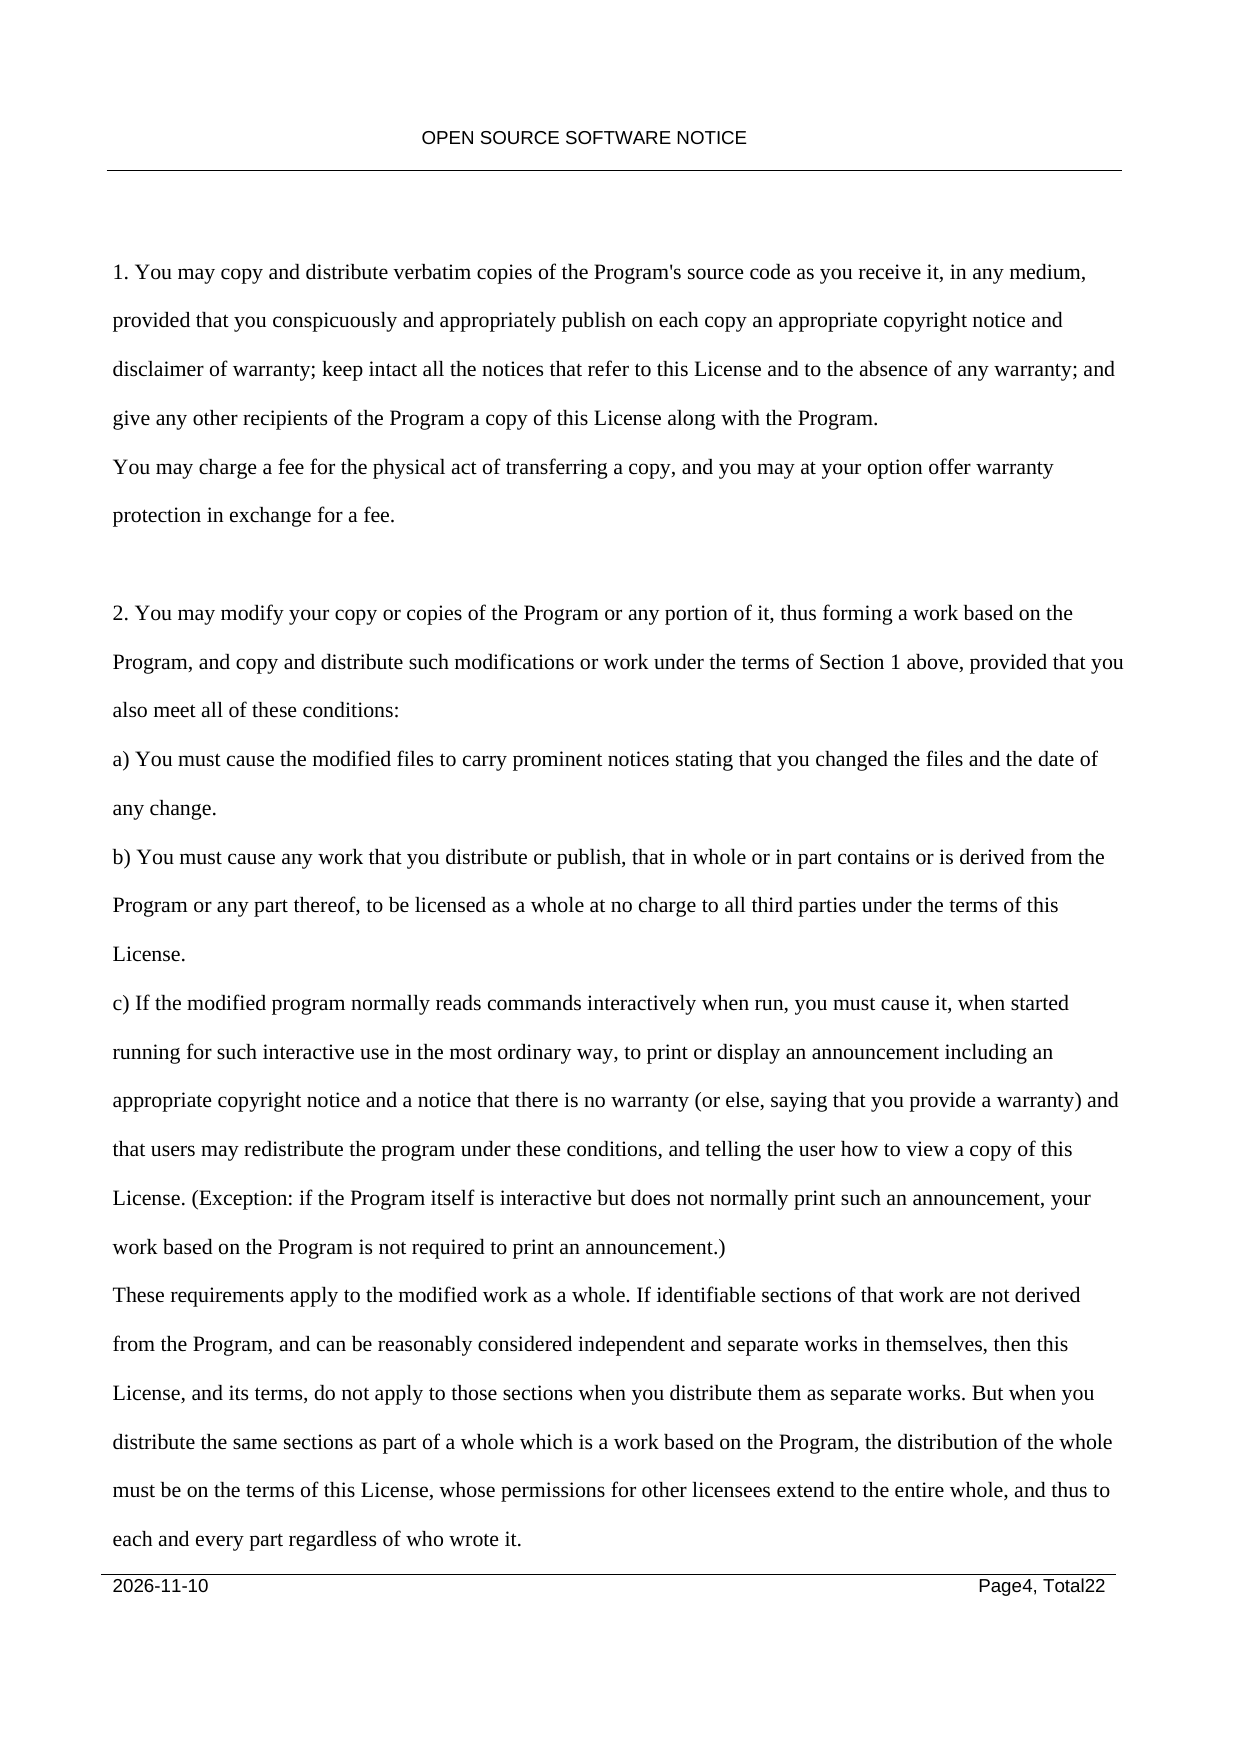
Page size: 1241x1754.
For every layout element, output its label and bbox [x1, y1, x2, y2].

text [112, 206, 1128, 1555]
